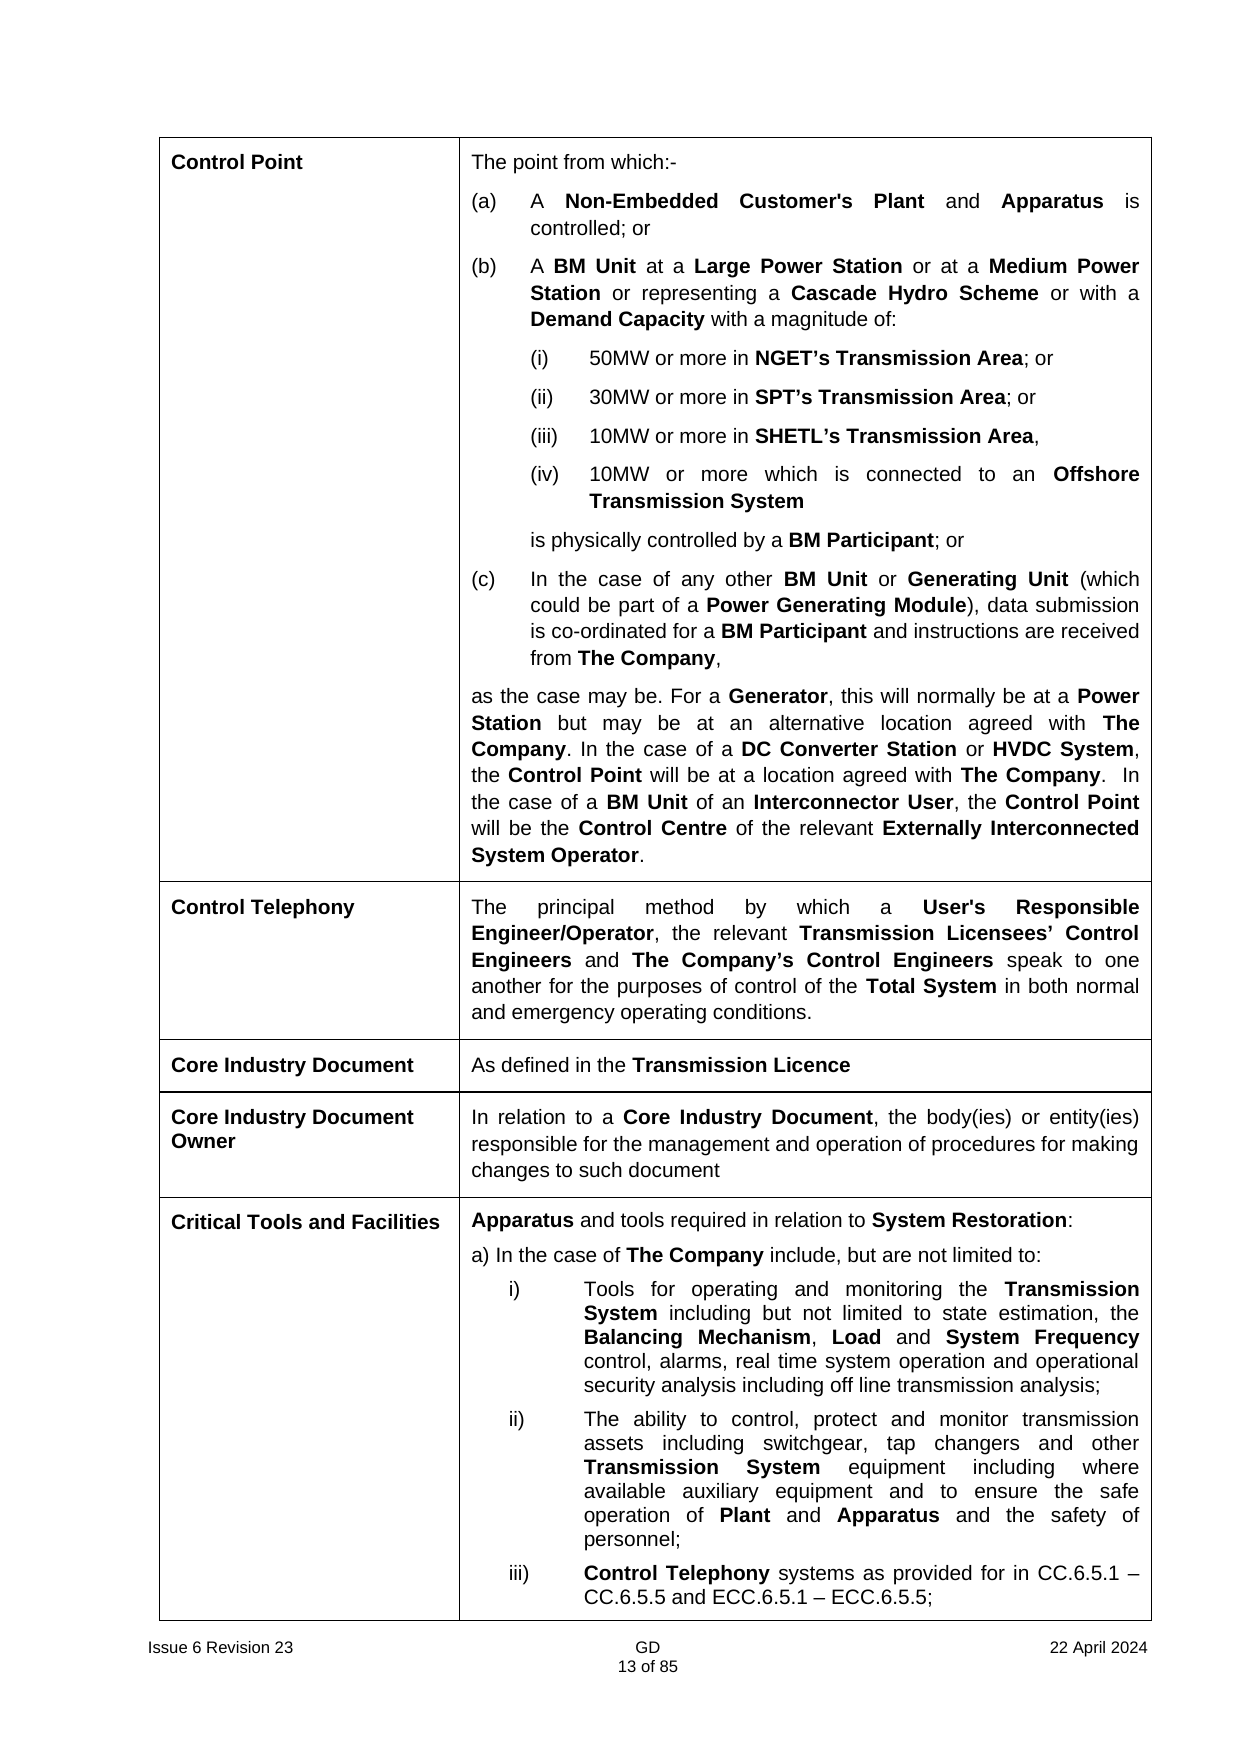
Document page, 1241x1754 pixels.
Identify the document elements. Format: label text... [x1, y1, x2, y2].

table_cell Core Industry Document [160, 1040, 459, 1091]
table_cell Core Industry Document Owner [160, 1093, 459, 1197]
table_cell Control Telephony [160, 882, 459, 1039]
table_cell Control Point [160, 138, 459, 881]
table_cell The point from which:- (a) A Non-Embedded Customer's Plant and Apparatus is controlled; or (b) A BM Unit at a Large Power Station or at a Medium Power Station or representing a Cascade Hydro Scheme or with a Demand Capacity with a magnitude of: (i) 50MW or more in NGET’s Transmission Area; or (ii) 30MW or more in SPT’s Transmission Area; or (iii) 10MW or more in SHETL’s Transmission Area, (iv) 10MW or more which is connected to an Offshore Transmission System is physically controlled by a BM Participant; or (c) In the case of any other BM Unit or Generating Unit (which could be part of a Power Generating Module), data submission is co-ordinated for a BM Participant and instructions are received from The Company, as the case may be. For a Generator, this will normally be at a Power Station but may be at an alternative location agreed with The Company. In the case of a DC Converter Station or HVDC System, the Control Point will be at a location agreed with The Company. In the case of a BM Unit of an Interconnector User, the Control Point will be the Control Centre of the relevant Externally Interconnected System Operator. [460, 138, 1151, 881]
table_cell As defined in the Transmission Licence [460, 1040, 1151, 1091]
table_cell Critical Tools and Facilities [160, 1198, 459, 1619]
table_cell In relation to a Core Industry Document, the body(ies) or entity(ies) responsible for the management and operation of procedures for making changes to such document [460, 1093, 1151, 1197]
table_cell The principal method by which a User's Responsible Engineer/Operator, the relevant Transmission Licensees’ Control Engineers and The Company’s Control Engineers speak to one another for the purposes of control of the Total System in both normal and emergency operating conditions. [460, 882, 1151, 1039]
